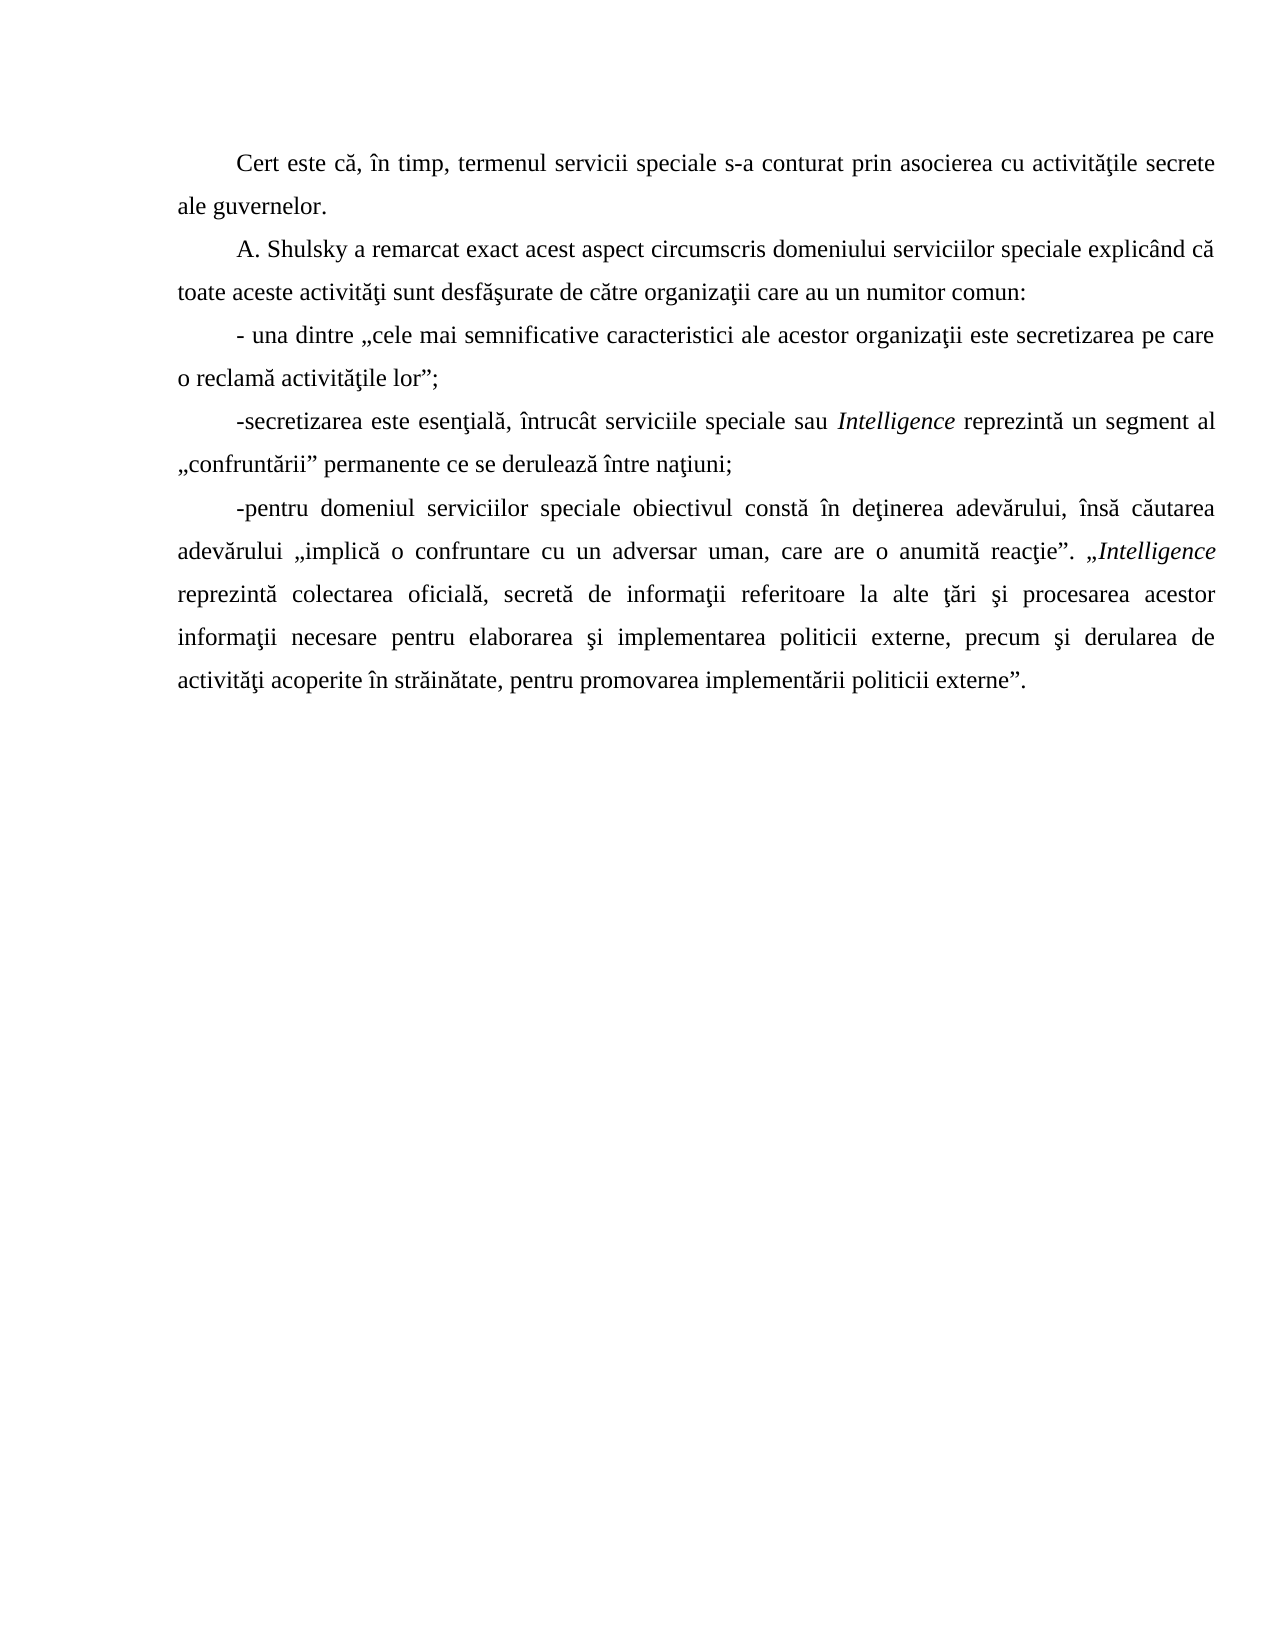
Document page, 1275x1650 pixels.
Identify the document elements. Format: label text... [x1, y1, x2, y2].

text A. Shulsky a remarcat exact acest aspect circumscris domeniului serviciilor speciale explicând că toate aceste activităţi sunt desfăşurate de către organizaţii care au un numitor comun: [177, 234, 1216, 306]
text Cert este că, în timp, termenul servicii speciale s-a conturat prin asocierea cu activităţile secrete ale guvernelor. [177, 148, 1216, 219]
text -pentru domeniul serviciilor speciale obiectivul constă în deţinerea adevărului, însă căutarea adevărului „implică o confruntare cu un adversar uman, care are o anumită reacţie”. „Intelligence reprezintă colectarea oficială, secretă de informaţii referitoare la alte ţări şi procesarea acestor informaţii necesare pentru elaborarea şi implementarea politicii externe, precum şi derularea de activităţi acoperite în străinătate, pentru promovarea implementării politicii externe”. [177, 493, 1216, 694]
text -secretizarea este esenţială, întrucât serviciile speciale sau Intelligence reprezintă un segment al „confruntării” permanente ce se derulează între naţiuni; [177, 406, 1216, 478]
text - una dintre „cele mai semnificative caracteristici ale acestor organizaţii este secretizarea pe care o reclamă activităţile lor”; [177, 320, 1216, 392]
